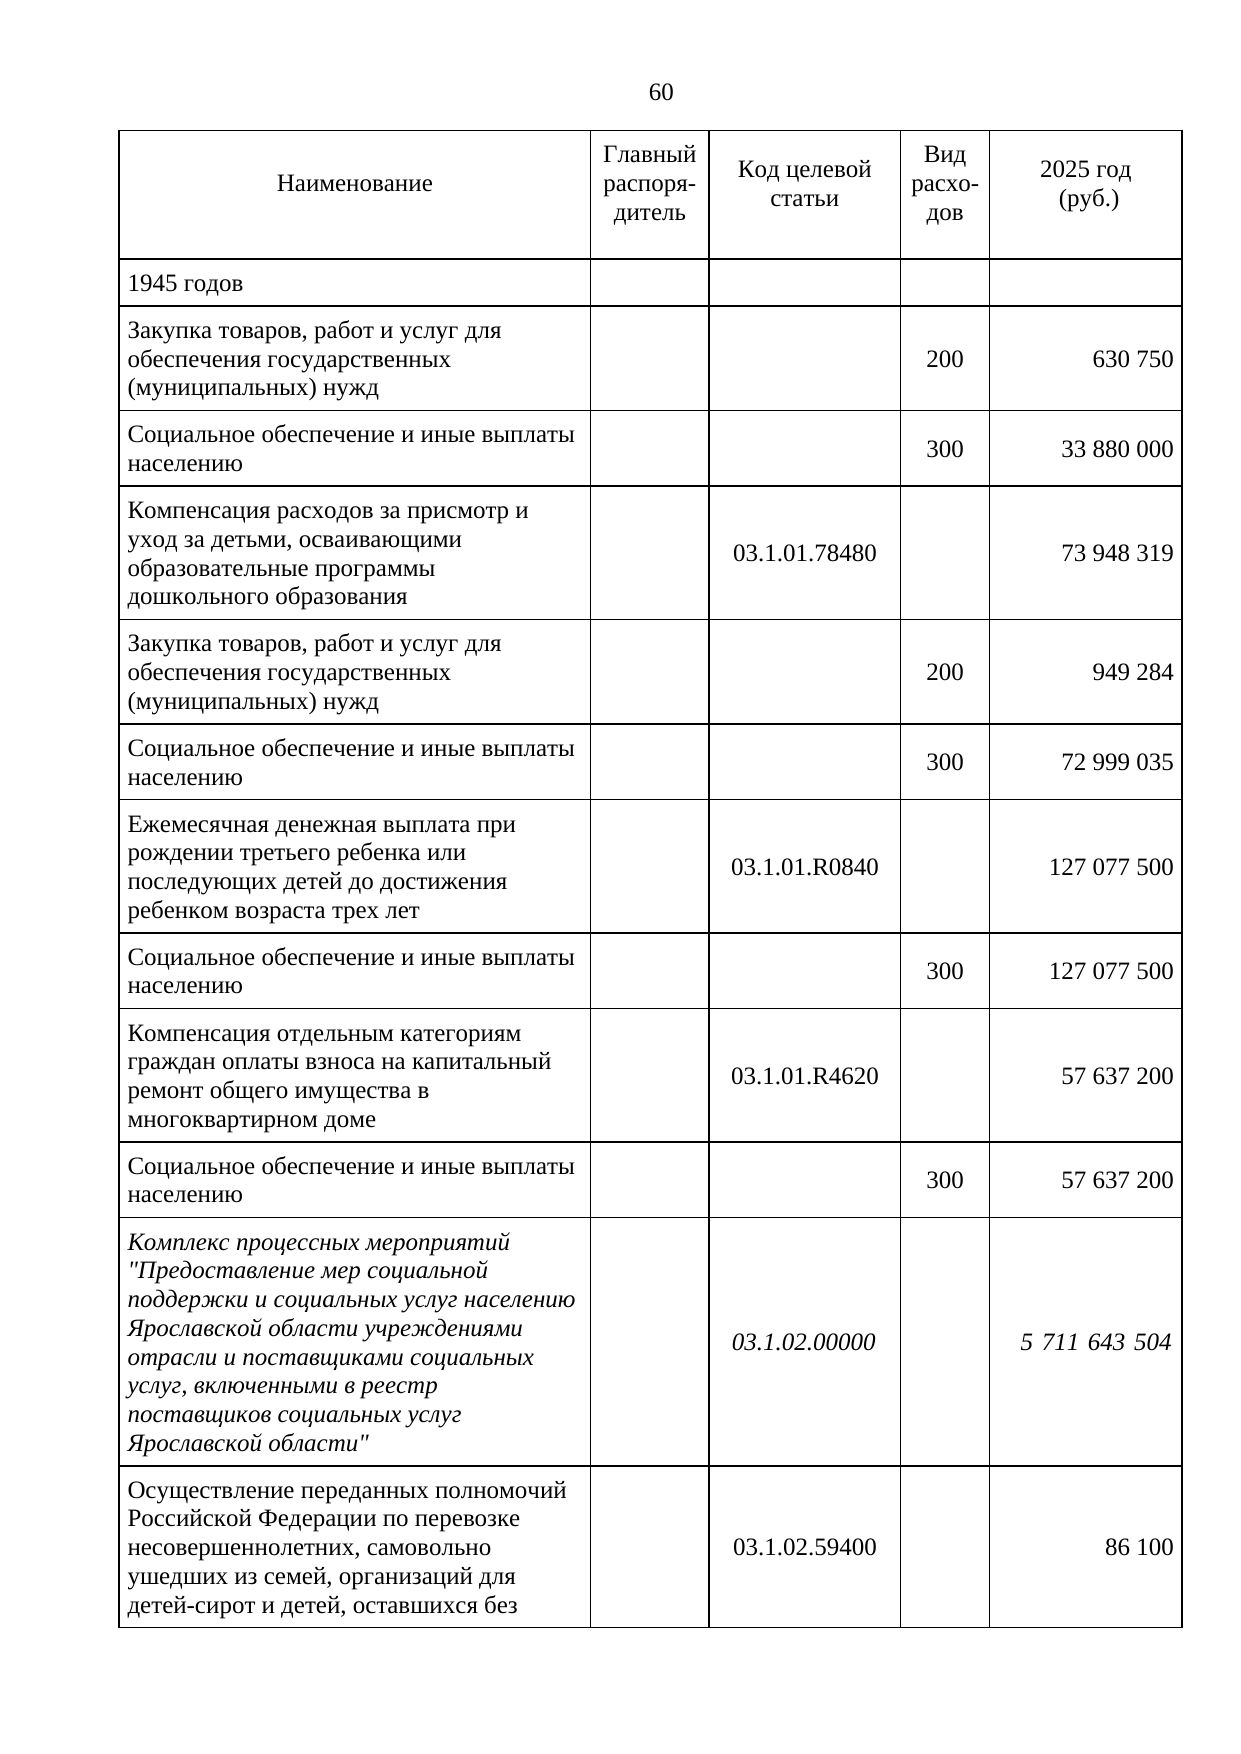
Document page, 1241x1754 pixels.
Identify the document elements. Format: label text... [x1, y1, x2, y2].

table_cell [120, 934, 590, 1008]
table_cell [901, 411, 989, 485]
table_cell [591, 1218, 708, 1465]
table_header Наименование [120, 131, 590, 258]
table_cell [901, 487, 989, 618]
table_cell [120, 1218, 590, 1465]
table_header Вид расхо-дов [901, 131, 989, 258]
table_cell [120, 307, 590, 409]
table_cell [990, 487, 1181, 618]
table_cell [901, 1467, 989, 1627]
table_header Код целевой статьи [710, 131, 900, 258]
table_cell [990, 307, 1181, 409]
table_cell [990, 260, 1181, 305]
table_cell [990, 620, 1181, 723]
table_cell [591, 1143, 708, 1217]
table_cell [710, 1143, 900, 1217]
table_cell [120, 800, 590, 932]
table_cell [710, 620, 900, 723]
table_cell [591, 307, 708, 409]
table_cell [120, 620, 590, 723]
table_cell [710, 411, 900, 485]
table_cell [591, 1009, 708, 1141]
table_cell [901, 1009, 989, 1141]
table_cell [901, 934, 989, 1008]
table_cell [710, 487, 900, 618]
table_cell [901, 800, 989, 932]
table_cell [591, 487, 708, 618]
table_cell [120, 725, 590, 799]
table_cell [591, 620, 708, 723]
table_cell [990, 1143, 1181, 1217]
table_header 2025 год (руб.) [990, 131, 1181, 258]
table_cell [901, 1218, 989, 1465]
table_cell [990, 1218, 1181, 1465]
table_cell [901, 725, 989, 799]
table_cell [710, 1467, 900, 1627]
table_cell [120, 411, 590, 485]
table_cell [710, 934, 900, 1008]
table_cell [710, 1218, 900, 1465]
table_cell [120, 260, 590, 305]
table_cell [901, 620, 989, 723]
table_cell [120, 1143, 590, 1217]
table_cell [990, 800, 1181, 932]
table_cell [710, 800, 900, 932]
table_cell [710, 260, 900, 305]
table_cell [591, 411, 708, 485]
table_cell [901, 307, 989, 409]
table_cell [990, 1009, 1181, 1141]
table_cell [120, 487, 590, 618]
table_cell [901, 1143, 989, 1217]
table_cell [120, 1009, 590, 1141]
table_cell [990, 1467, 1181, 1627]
table_header Главный распоря-дитель [591, 131, 708, 258]
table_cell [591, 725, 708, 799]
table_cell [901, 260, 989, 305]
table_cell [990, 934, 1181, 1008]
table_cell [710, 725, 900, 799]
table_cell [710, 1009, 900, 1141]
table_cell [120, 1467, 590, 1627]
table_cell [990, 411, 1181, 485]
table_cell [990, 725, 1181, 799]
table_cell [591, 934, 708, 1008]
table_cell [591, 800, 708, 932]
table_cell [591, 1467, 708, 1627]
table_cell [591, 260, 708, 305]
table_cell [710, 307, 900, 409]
